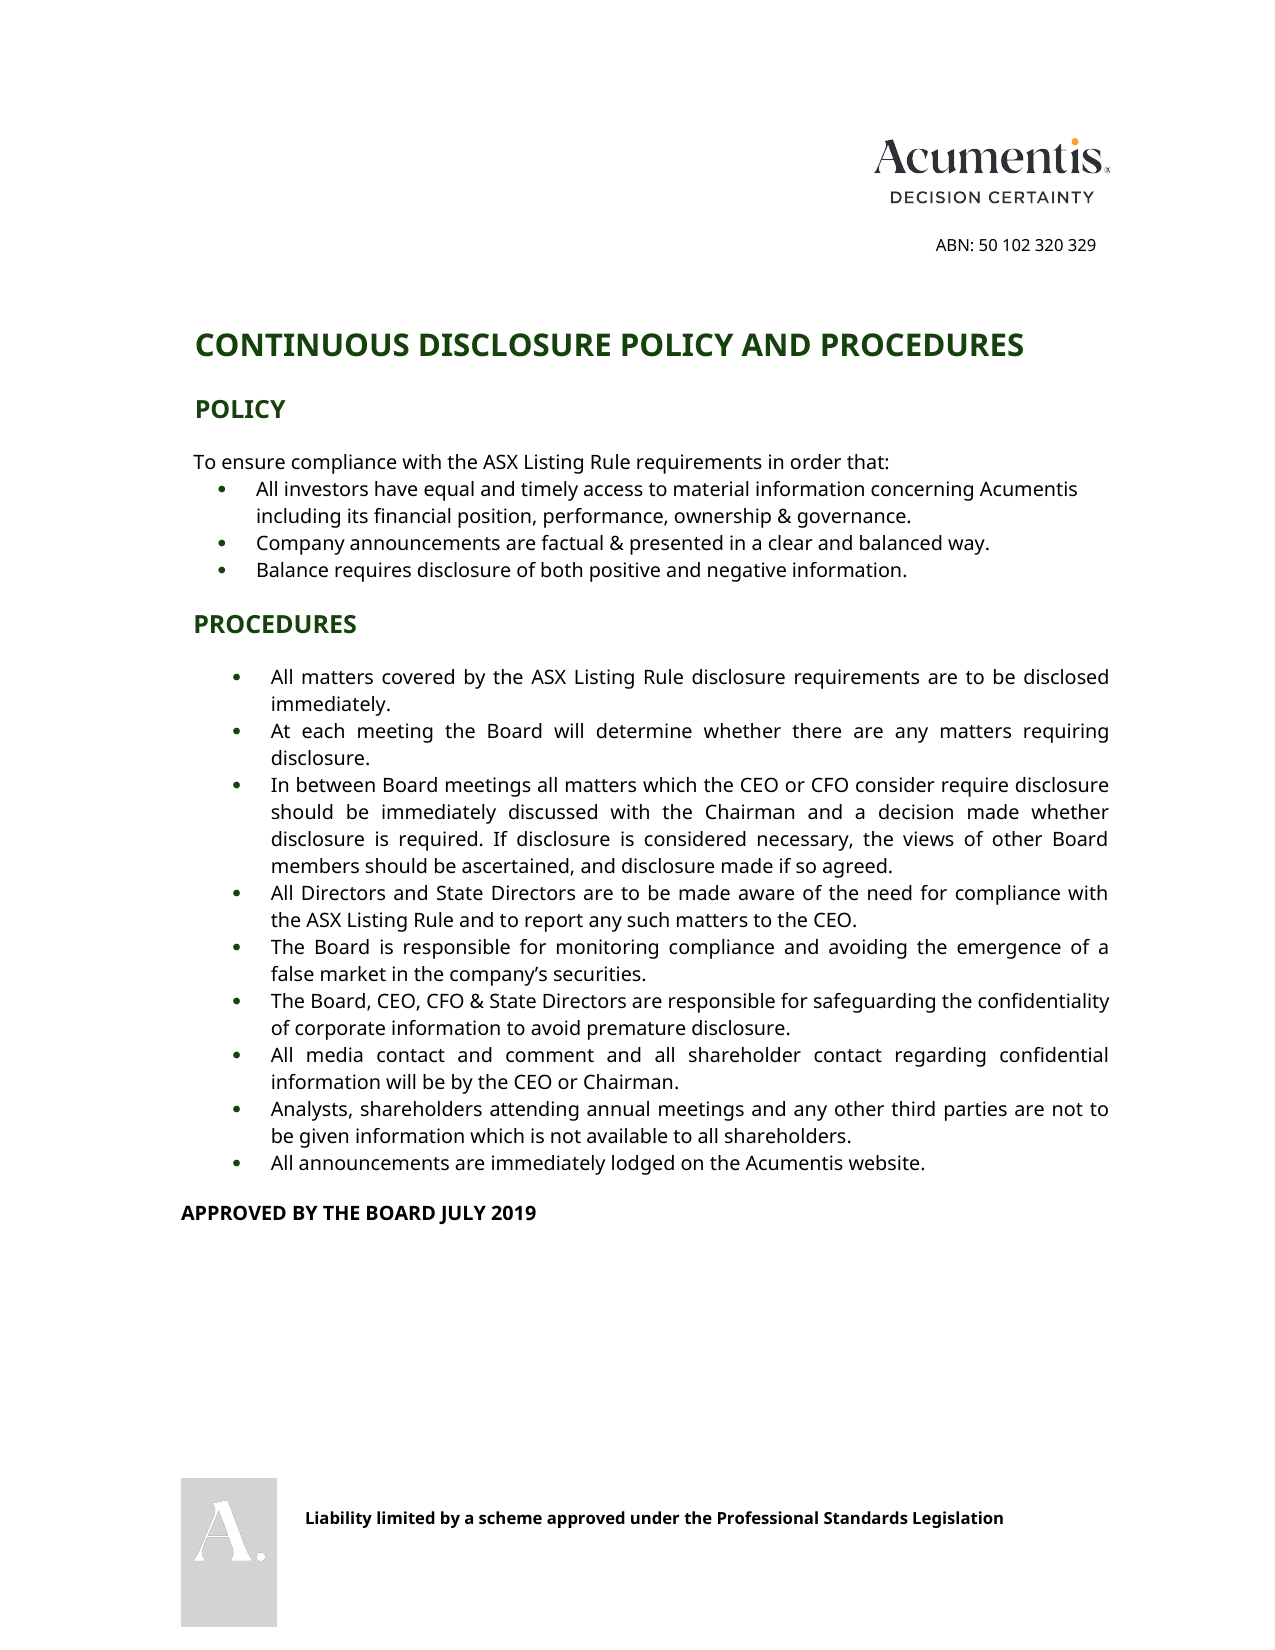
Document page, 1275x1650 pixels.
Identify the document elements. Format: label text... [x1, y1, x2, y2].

list In between Board meetings all matters which the CEO or CFO consider require disclosure should be immediately discussed with the Chairman and a decision made whether disclosure is required. If disclosure is considered necessary, the views of other Board members should be ascertained, and disclosure made if so agreed. [233, 771, 1110, 879]
text To ensure compliance with the ASX Listing Rule requirements in order that: [193, 448, 1110, 475]
subtitle CONTINUOUS DISCLOSURE POLICY AND PROCEDURES [194, 323, 1110, 366]
picture [874, 138, 1111, 204]
picture [180, 1478, 278, 1627]
list All Directors and State Directors are to be made aware of the need for compliance with the ASX Listing Rule and to report any such matters to the CEO. [233, 879, 1110, 933]
list All matters covered by the ASX Listing Rule disclosure requirements are to be disclosed immediately. [233, 663, 1110, 717]
subtitle POLICY [194, 392, 1110, 426]
list Company announcements are factual & presented in a clear and balanced way. [218, 530, 1110, 557]
list The Board is responsible for monitoring compliance and avoiding the emergence of a false market in the company’s securities. [233, 933, 1110, 987]
list All investors have equal and timely access to material information concerning Acumentis including its financial position, performance, ownership & governance. [218, 476, 1110, 530]
list All media contact and comment and all shareholder contact regarding confidential information will be by the CEO or Chairman. [233, 1041, 1110, 1095]
text APPROVED BY THE BOARD JULY 2019 [181, 1199, 1110, 1226]
subtitle PROCEDURES [193, 607, 1110, 641]
list Analysts, shareholders attending annual meetings and any other third parties are not to be given information which is not available to all shareholders. [233, 1095, 1110, 1149]
list All announcements are immediately lodged on the Acumentis website. [233, 1149, 1110, 1176]
list The Board, CEO, CFO & State Directors are responsible for safeguarding the confidentiality of corporate information to avoid premature disclosure. [233, 987, 1110, 1041]
list At each meeting the Board will determine whether there are any matters requiring disclosure. [233, 717, 1110, 771]
list Balance requires disclosure of both positive and negative information. [218, 557, 1110, 584]
